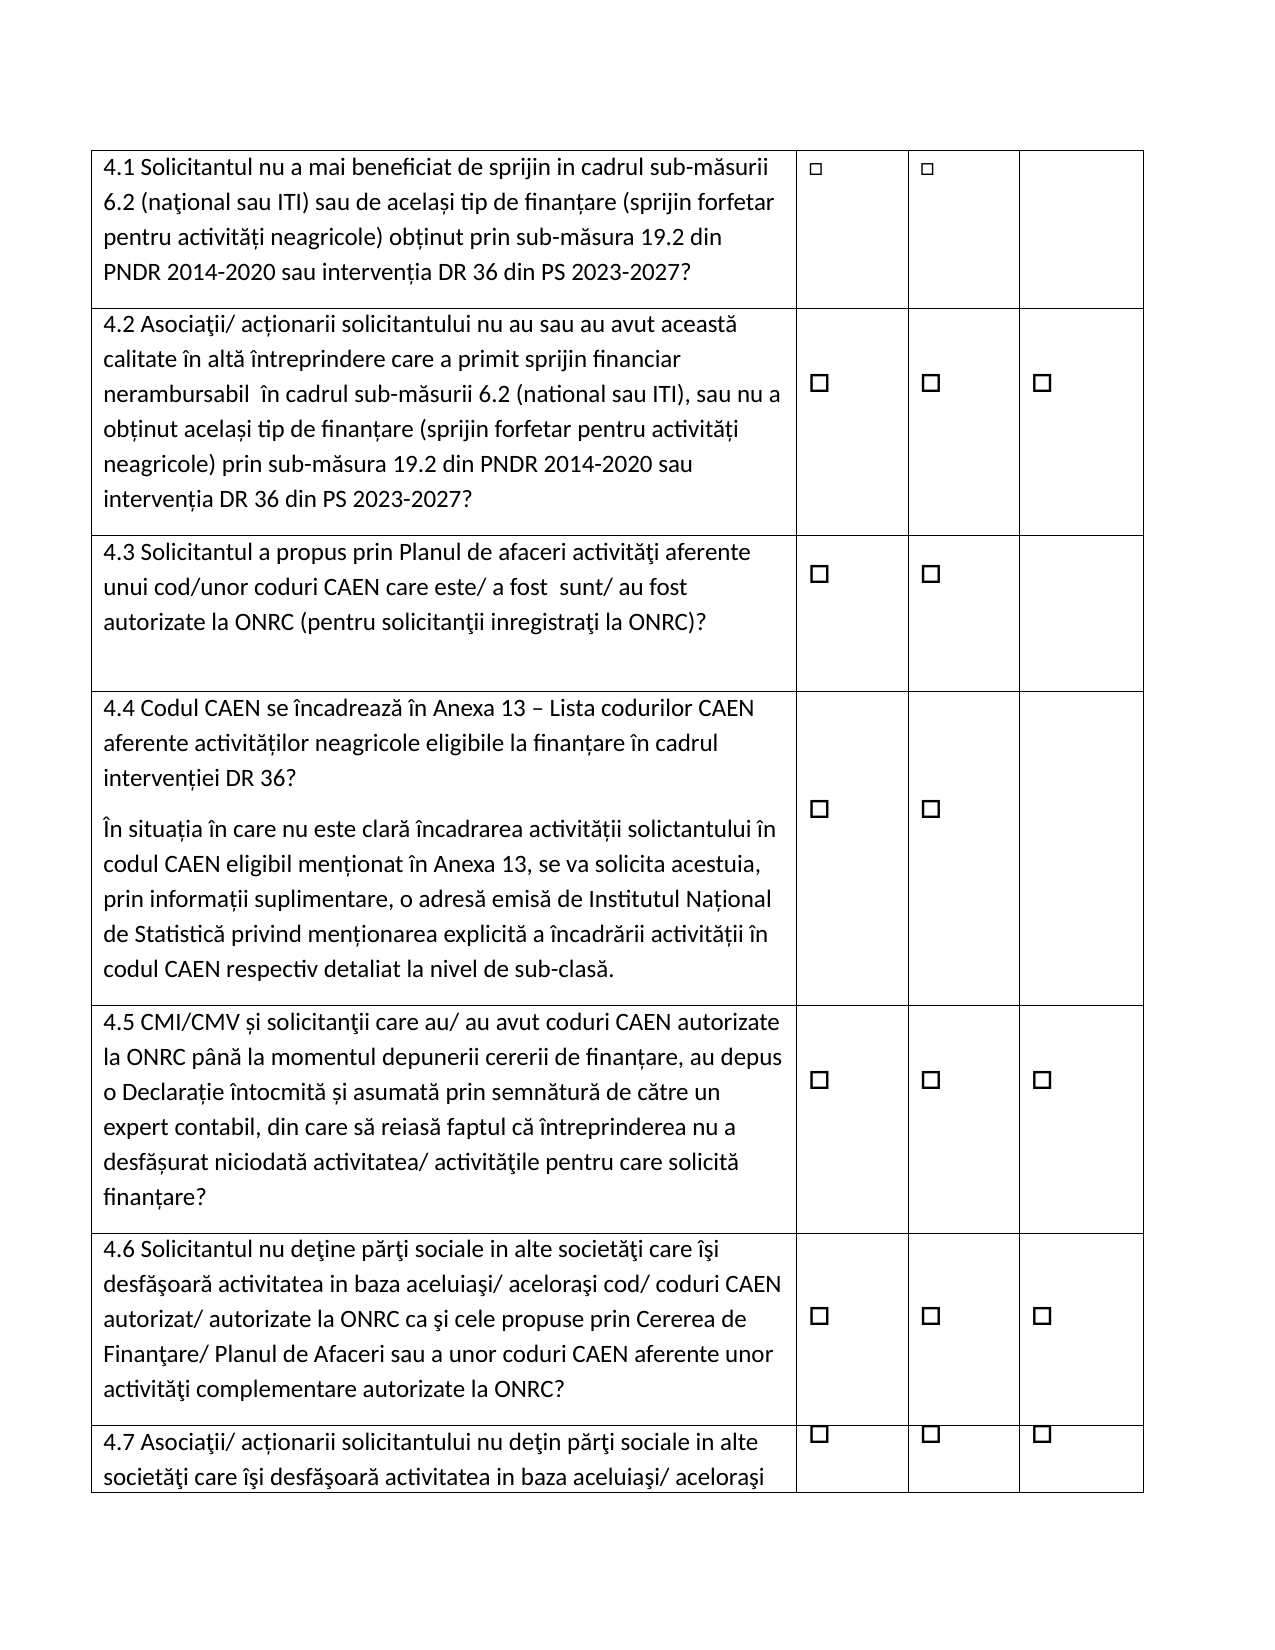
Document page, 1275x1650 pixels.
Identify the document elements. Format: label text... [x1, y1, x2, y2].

table_cell [797, 309, 908, 535]
table_cell [1020, 1234, 1143, 1425]
table_cell [1020, 1426, 1143, 1492]
table_cell [797, 1426, 908, 1492]
table_cell [1020, 1006, 1143, 1232]
table_cell [1020, 309, 1143, 535]
table_cell [909, 309, 1019, 535]
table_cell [92, 1426, 796, 1492]
table_cell [797, 1006, 908, 1232]
table_cell [1020, 692, 1143, 1005]
table_cell □ [797, 151, 908, 307]
table_cell [1020, 151, 1143, 307]
table_cell [909, 1006, 1019, 1232]
table_cell [909, 692, 1019, 1005]
table_cell □ [909, 151, 1019, 307]
table_cell 4.2 Asociaţii/ acționarii solicitantului nu au sau au avut această calitate în altă întreprindere care a primit sprijin financiar nerambursabil în cadrul sub-măsurii 6.2 (national sau ITI), sau nu a obținut același tip de finanțare (sprijin forfetar pentru activități neagricole) prin sub-măsura 19.2 din PNDR 2014-2020 sau intervenția DR 36 din PS 2023-2027? [92, 309, 796, 535]
table_cell 4.6 Solicitantul nu deţine părţi sociale in alte societăţi care îşi desfăşoară activitatea in baza aceluiaşi/ aceloraşi cod/ coduri CAEN autorizat/ autorizate la ONRC ca şi cele propuse prin Cererea de Finanţare/ Planul de Afaceri sau a unor coduri CAEN aferente unor activităţi complementare autorizate la ONRC? [92, 1234, 796, 1425]
table_cell [909, 1426, 1019, 1492]
table_cell 4.3 Solicitantul a propus prin Planul de afaceri activităţi aferente unui cod/unor coduri CAEN care este/ a fost sunt/ au fost autorizate la ONRC (pentru solicitanţii inregistraţi la ONRC)? [92, 536, 796, 691]
table_cell [1020, 536, 1143, 691]
table_cell [909, 1234, 1019, 1425]
table_cell [797, 536, 908, 691]
table_cell [909, 536, 1019, 691]
table_cell 4.1 Solicitantul nu a mai beneficiat de sprijin in cadrul sub-măsurii 6.2 (naţional sau ITI) sau de același tip de finanțare (sprijin forfetar pentru activități neagricole) obținut prin sub-măsura 19.2 din PNDR 2014-2020 sau intervenția DR 36 din PS 2023-2027? [92, 151, 796, 307]
table_cell [797, 692, 908, 1005]
table_cell 4.4 Codul CAEN se încadrează în Anexa 13 – Lista codurilor CAEN aferente activităților neagricole eligibile la finanțare în cadrul intervenției DR 36? În situația în care nu este clară încadrarea activității solictantului în codul CAEN eligibil menționat în Anexa 13, se va solicita acestuia, prin informații suplimentare, o adresă emisă de Institutul Național de Statistică privind menționarea explicită a încadrării activității în codul CAEN respectiv detaliat la nivel de sub-clasă. [92, 692, 796, 1005]
table_cell 4.5 CMI/CMV și solicitanţii care au/ au avut coduri CAEN autorizate la ONRC până la momentul depunerii cererii de finanțare, au depus o Declarație întocmită și asumată prin semnătură de către un expert contabil, din care să reiasă faptul că întreprinderea nu a desfășurat niciodată activitatea/ activităţile pentru care solicită finanțare? [92, 1006, 796, 1232]
table_cell [797, 1234, 908, 1425]
